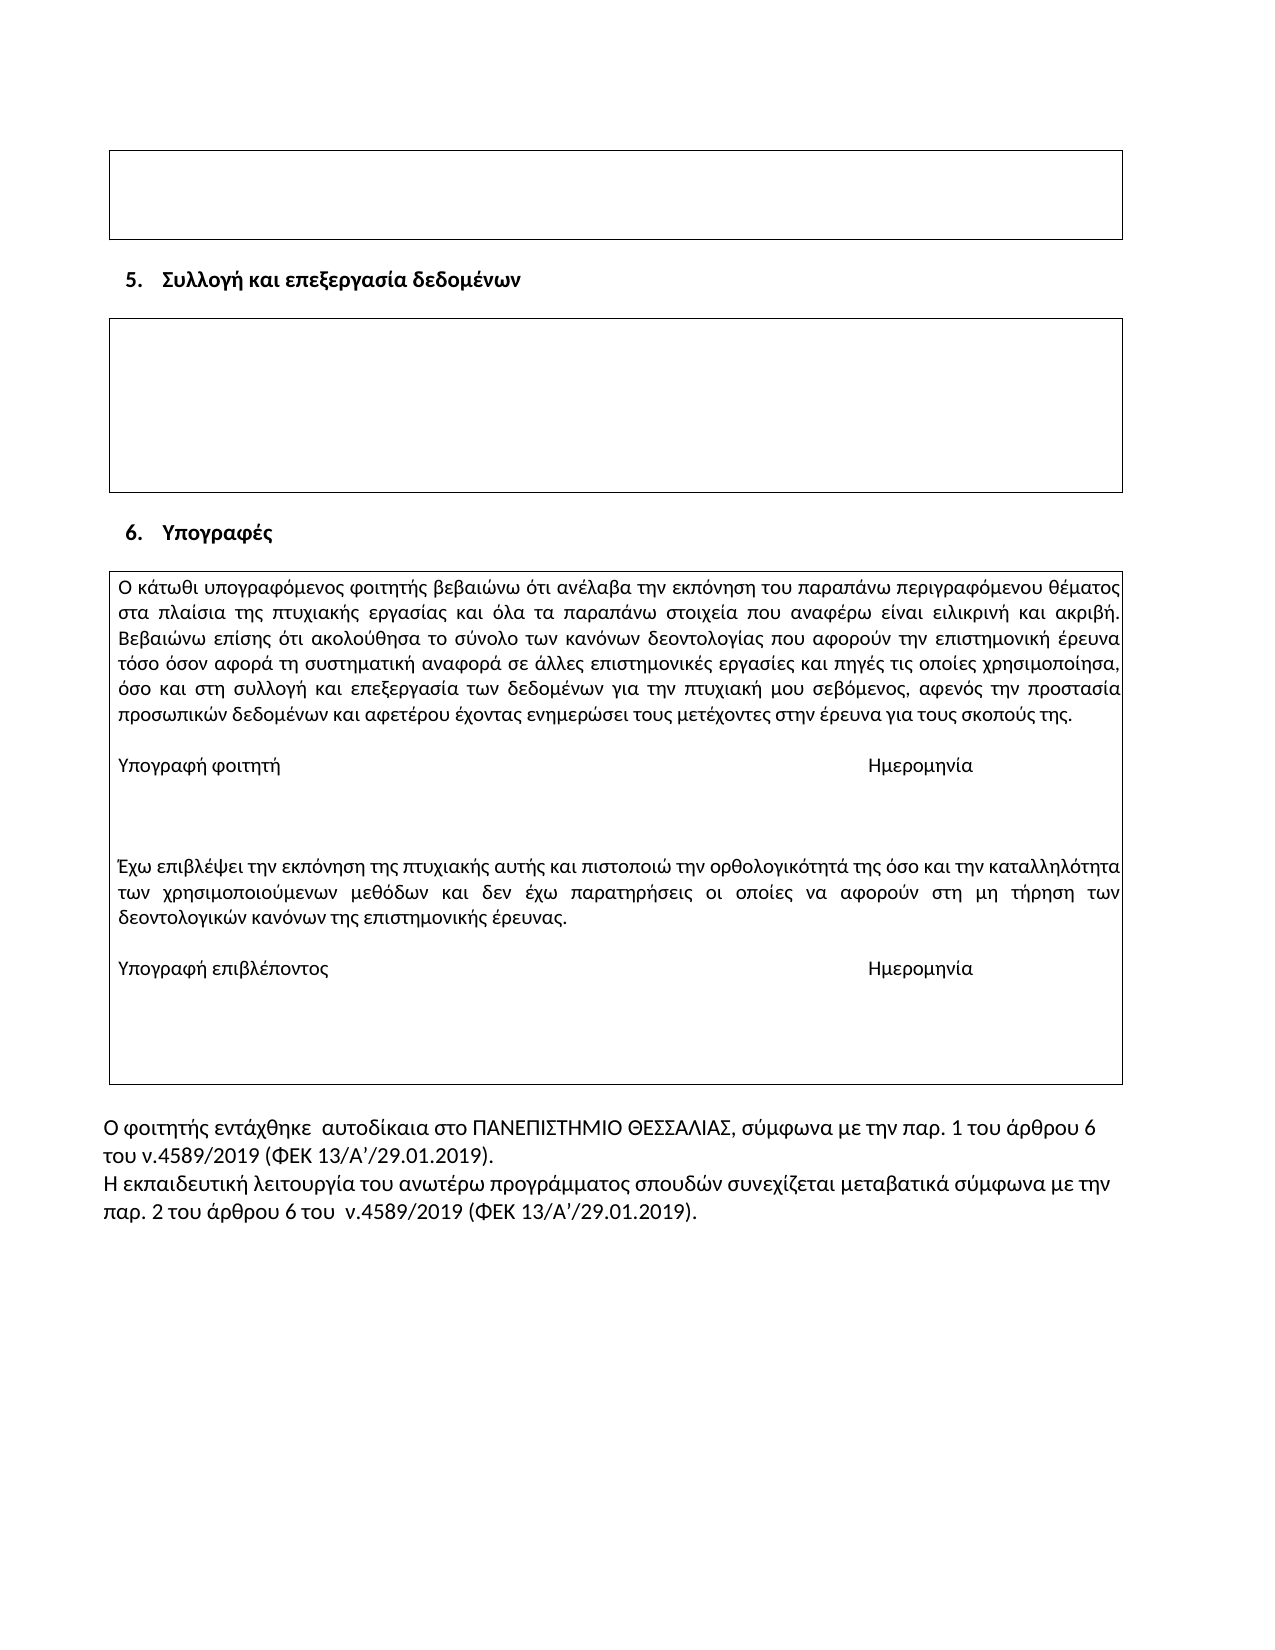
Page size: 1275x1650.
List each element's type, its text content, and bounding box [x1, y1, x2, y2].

text Ο φοιτητής εντάχθηκε αυτοδίκαια στο ΠΑΝΕΠΙΣΤΗΜΙΟ ΘΕΣΣΑΛΙΑΣ, σύμφωνα με την παρ. 1 του άρθρου 6 του ν.4589/2019 (ΦΕΚ 13/Α’/29.01.2019). [103, 1113, 1122, 1169]
text Έχω επιβλέψει την εκπόνηση της πτυχιακής αυτής και πιστοποιώ την ορθολογικότητά της όσο και την καταλληλότητα των χρησιμοποιούμενων μεθόδων και δεν έχω παρατηρήσεις οι οποίες να αφορούν στη μη τήρηση των δεοντολογικών κανόνων της επιστημονικής έρευνας. [118, 853, 1122, 930]
list Συλλογή και επεξεργασία δεδομένων [125, 265, 1122, 293]
text Υπογραφή επιβλέποντος Ημερομηνία [118, 955, 1122, 981]
text Υπογραφή φοιτητή Ημερομηνία [118, 752, 1122, 777]
list Υπογραφές [125, 518, 1122, 546]
text Ο κάτωθι υπογραφόμενος φοιτητής βεβαιώνω ότι ανέλαβα την εκπόνηση του παραπάνω περιγραφόμενου θέματος στα πλαίσια της πτυχιακής εργασίας και όλα τα παραπάνω στοιχεία που αναφέρω είναι ειλικρινή και ακριβή. Βεβαιώνω επίσης ότι ακολούθησα το σύνολο των κανόνων δεοντολογίας που αφορούν την επιστημονική έρευνα τόσο όσον αφορά τη συστηματική αναφορά σε άλλες επιστημονικές εργασίες και πηγές τις οποίες χρησιμοποίησα, όσο και στη συλλογή και επεξεργασία των δεδομένων για την πτυχιακή μου σεβόμενος, αφενός την προστασία προσωπικών δεδομένων και αφετέρου έχοντας ενημερώσει τους μετέχοντες στην έρευνα για τους σκοπούς της. [110, 572, 1122, 726]
text Η εκπαιδευτική λειτουργία του ανωτέρω προγράμματος σπουδών συνεχίζεται μεταβατικά σύμφωνα με την παρ. 2 του άρθρου 6 του ν.4589/2019 (ΦΕΚ 13/Α’/29.01.2019). [103, 1169, 1122, 1225]
